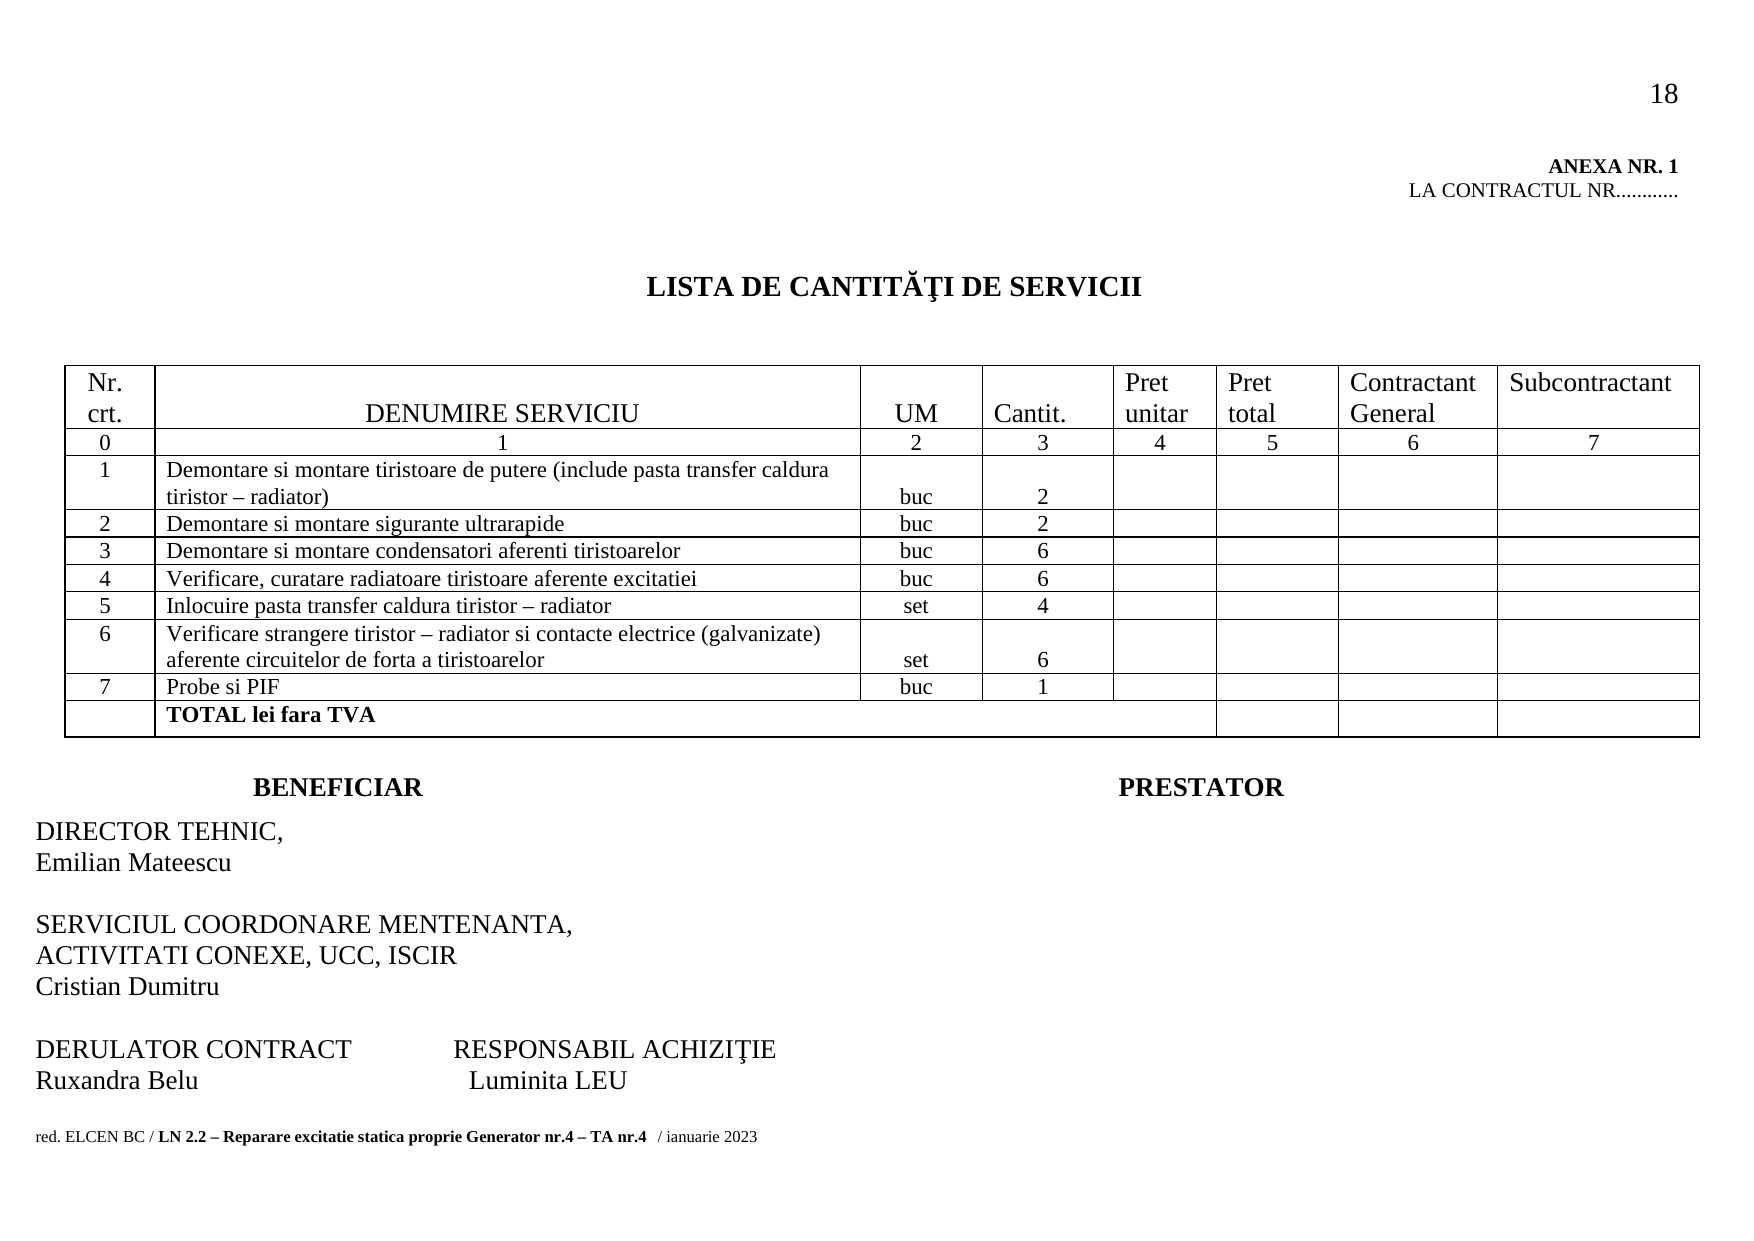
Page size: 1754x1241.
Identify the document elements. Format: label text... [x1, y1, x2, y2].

table_cell [1217, 701, 1338, 736]
text SERVICIUL COORDONARE MENTENANTA, [35, 908, 1678, 939]
table_cell [1217, 510, 1338, 536]
table_cell 4 [1114, 429, 1216, 455]
table_cell 5 [1217, 429, 1338, 455]
table_cell [1339, 592, 1497, 619]
table_cell [1114, 538, 1216, 564]
text Emilian Mateescu [35, 846, 1678, 877]
table_cell 4 [66, 565, 154, 591]
table_cell Verificare, curatare radiatoare tiristoare aferente excitatiei [156, 565, 860, 591]
table_cell [1217, 592, 1338, 619]
table_cell [1114, 510, 1216, 536]
table_cell [1498, 538, 1699, 564]
table_cell [1114, 565, 1216, 591]
table_cell [1498, 620, 1699, 672]
table_cell set [861, 620, 982, 672]
table_cell 2 [66, 510, 154, 536]
table_cell [1217, 456, 1338, 509]
table_cell TOTAL lei fara TVA [156, 701, 1216, 736]
table_cell 6 [66, 620, 154, 672]
table_cell [1217, 538, 1338, 564]
table_cell 2 [983, 510, 1113, 536]
table_cell 5 [66, 592, 154, 619]
table_header Subcontractant [1498, 366, 1699, 428]
table_cell 7 [1498, 429, 1699, 455]
table_cell [1339, 456, 1497, 509]
table_cell Demontare si montare condensatori aferenti tiristoarelor [156, 538, 860, 564]
table_cell [1217, 620, 1338, 672]
table_cell set [861, 592, 982, 619]
table_cell [1498, 456, 1699, 509]
table_cell buc [861, 456, 982, 509]
table_cell 0 [66, 429, 154, 455]
table_cell Probe si PIF [156, 674, 860, 700]
table_cell 6 [1339, 429, 1497, 455]
table_cell 6 [983, 565, 1113, 591]
table_cell [1339, 620, 1497, 672]
table_cell [1498, 592, 1699, 619]
table_cell 7 [66, 674, 154, 700]
text LA CONTRACTUL NR............ [35, 178, 1678, 202]
table_cell [1217, 674, 1338, 700]
table_header Contractant General [1339, 366, 1497, 428]
table_header Pret total [1217, 366, 1338, 428]
table_cell [1114, 592, 1216, 619]
table_cell buc [861, 510, 982, 536]
table_cell [1498, 565, 1699, 591]
table_cell buc [861, 565, 982, 591]
table_cell [1498, 701, 1699, 736]
table_cell 1 [66, 456, 154, 509]
table_cell Verificare strangere tiristor – radiator si contacte electrice (galvanizate) aferente circuitelor de forta a tiristoarelor [156, 620, 860, 672]
text ANEXA NR. 1 [35, 153, 1678, 178]
text Ruxandra Belu Luminita LEU [35, 1064, 1678, 1095]
table_cell 1 [156, 429, 860, 455]
table_cell 4 [983, 592, 1113, 619]
table_header Nr. crt. [66, 366, 154, 428]
table_cell 1 [983, 674, 1113, 700]
text BENEFICIAR PRESTATOR [35, 771, 1678, 802]
table_cell 2 [861, 429, 982, 455]
text ACTIVITATI CONEXE, UCC, ISCIR [35, 939, 1678, 970]
table_cell [1339, 565, 1497, 591]
table_cell [1339, 701, 1497, 736]
table_header Pret unitar [1114, 366, 1216, 428]
table_cell [1339, 538, 1497, 564]
table_cell 2 [983, 456, 1113, 509]
table_cell buc [861, 674, 982, 700]
text DIRECTOR TEHNIC, [35, 815, 1678, 846]
table_cell [66, 701, 154, 736]
table_cell [1498, 674, 1699, 700]
table_cell buc [861, 538, 982, 564]
text DERULATOR CONTRACT RESPONSABIL ACHIZIŢIE [35, 1033, 1678, 1064]
table_cell Demontare si montare tiristoare de putere (include pasta transfer caldura tiristor – radiator) [156, 456, 860, 509]
table_cell Inlocuire pasta transfer caldura tiristor – radiator [156, 592, 860, 619]
table_cell [1114, 674, 1216, 700]
table_cell 3 [983, 429, 1113, 455]
table_cell 6 [983, 620, 1113, 672]
table_header DENUMIRE SERVICIU [156, 366, 860, 428]
table_cell [1339, 674, 1497, 700]
table_cell Demontare si montare sigurante ultrarapide [156, 510, 860, 536]
table_cell [1339, 510, 1497, 536]
table_cell 3 [66, 538, 154, 564]
table_cell [1114, 456, 1216, 509]
table_cell 6 [983, 538, 1113, 564]
table_cell [1498, 510, 1699, 536]
table_cell [1217, 565, 1338, 591]
subtitle LISTA DE CANTITĂŢI DE SERVICII [35, 269, 1678, 302]
table_header Cantit. [983, 366, 1113, 428]
text Cristian Dumitru [35, 970, 1678, 1002]
table_cell [1114, 620, 1216, 672]
table_header UM [861, 366, 982, 428]
